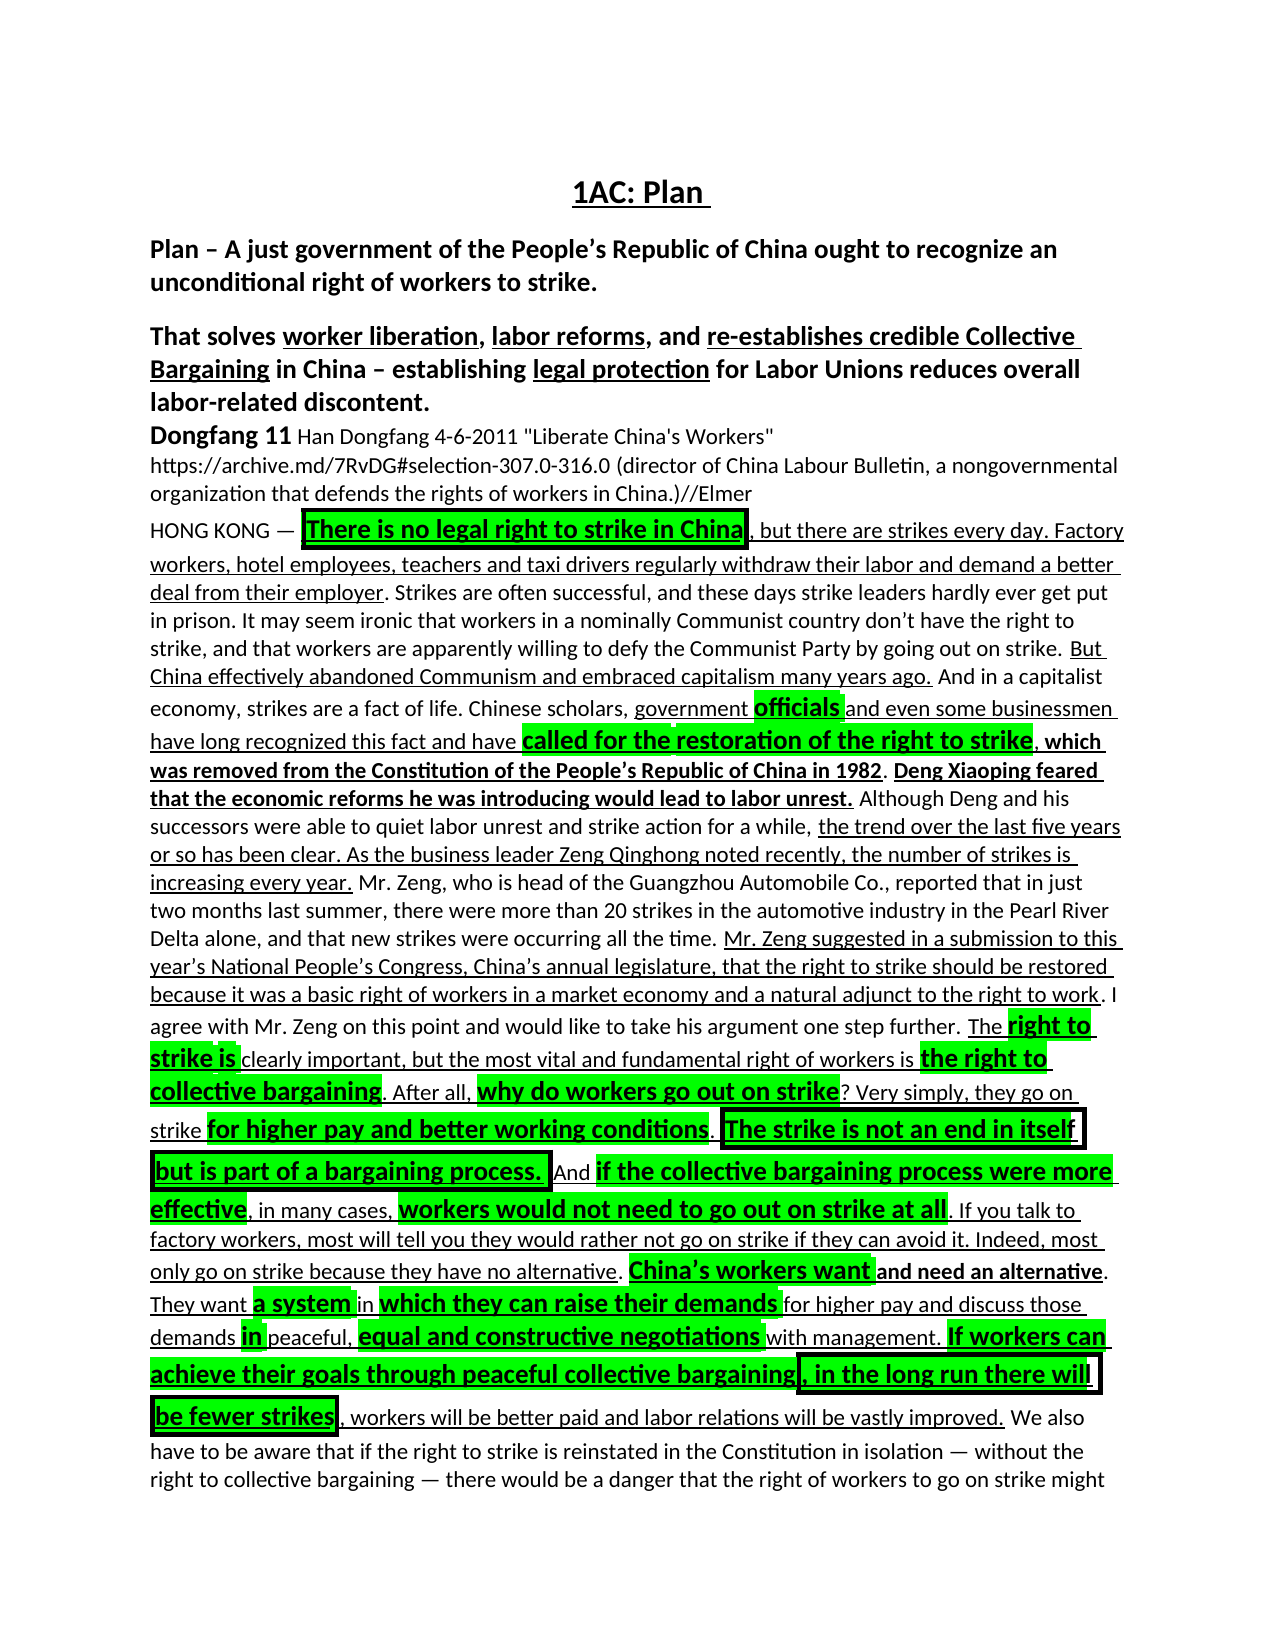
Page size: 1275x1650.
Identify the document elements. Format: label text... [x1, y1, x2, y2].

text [150, 507, 1125, 1493]
text Dongfang 11 Han Dongfang 4-6-2011 "Liberate China's Workers" https://archive.md/7RvDG#selection-307.0-316.0 (director of China Labour Bulletin, a nongovernmental organization that defends the rights of workers in China.)//Elmer [150, 418, 1125, 507]
subtitle 1AC: Plan [150, 171, 1125, 212]
subtitle That solves worker liberation, labor reforms, and re-establishes credible Collective Bargaining in China – establishing legal protection for Labor Unions reduces overall labor-related discontent. [150, 319, 1125, 418]
subtitle Plan – A just government of the People’s Republic of China ought to recognize an unconditional right of workers to strike. [150, 232, 1125, 298]
